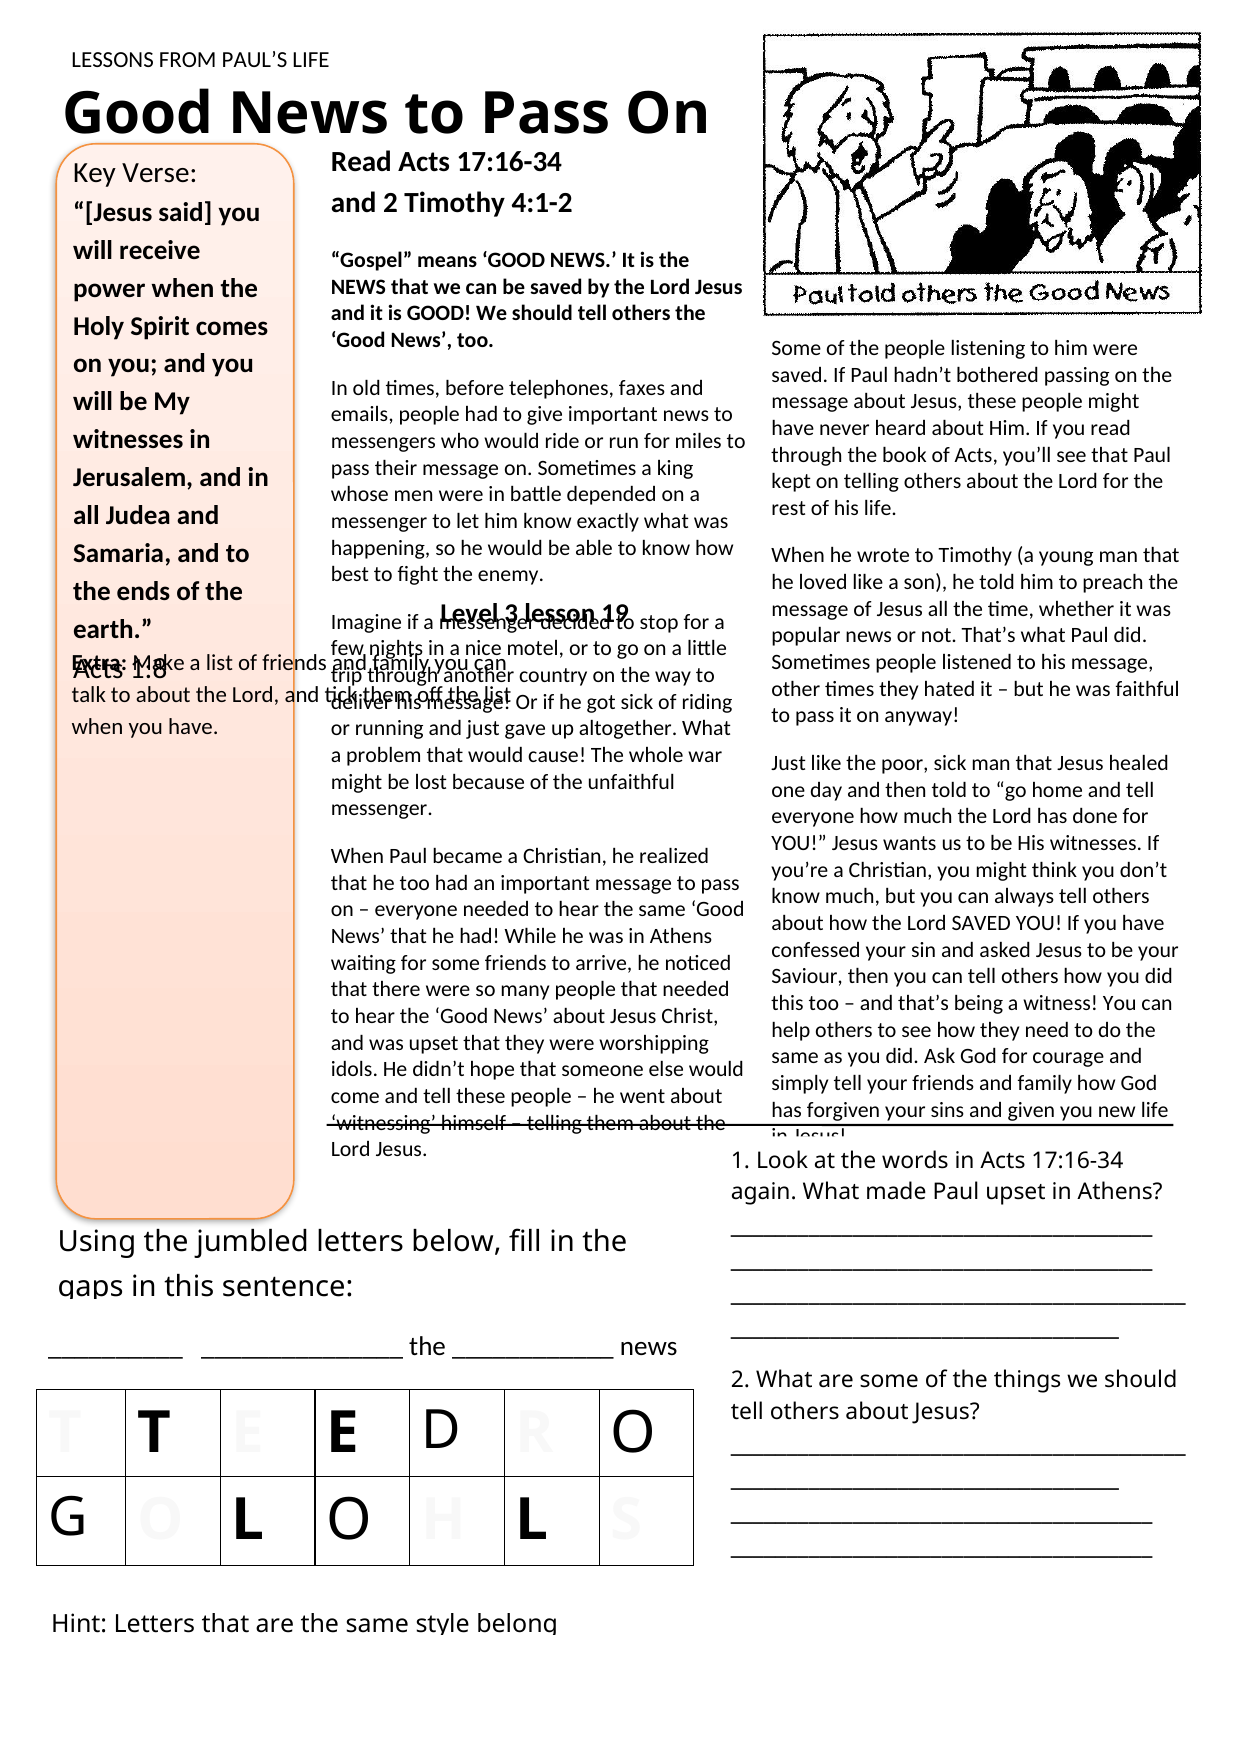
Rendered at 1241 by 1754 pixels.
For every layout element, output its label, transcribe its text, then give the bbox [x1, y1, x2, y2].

table_header E [316, 1390, 409, 1476]
text FUN [299, 203, 756, 315]
table_cell G [37, 1477, 125, 1565]
table_header R [505, 1390, 599, 1476]
table_header E [221, 1390, 314, 1476]
table_header T [126, 1390, 220, 1476]
table_header O [600, 1390, 693, 1476]
table_cell O [316, 1477, 409, 1565]
table_cell O [126, 1477, 220, 1565]
table_cell L [505, 1477, 599, 1565]
table_cell S [600, 1477, 693, 1565]
table_header D [410, 1390, 504, 1476]
picture [756, 26, 1210, 327]
table_cell H [410, 1477, 504, 1565]
table_header T [37, 1390, 125, 1476]
table_cell L [221, 1477, 314, 1565]
